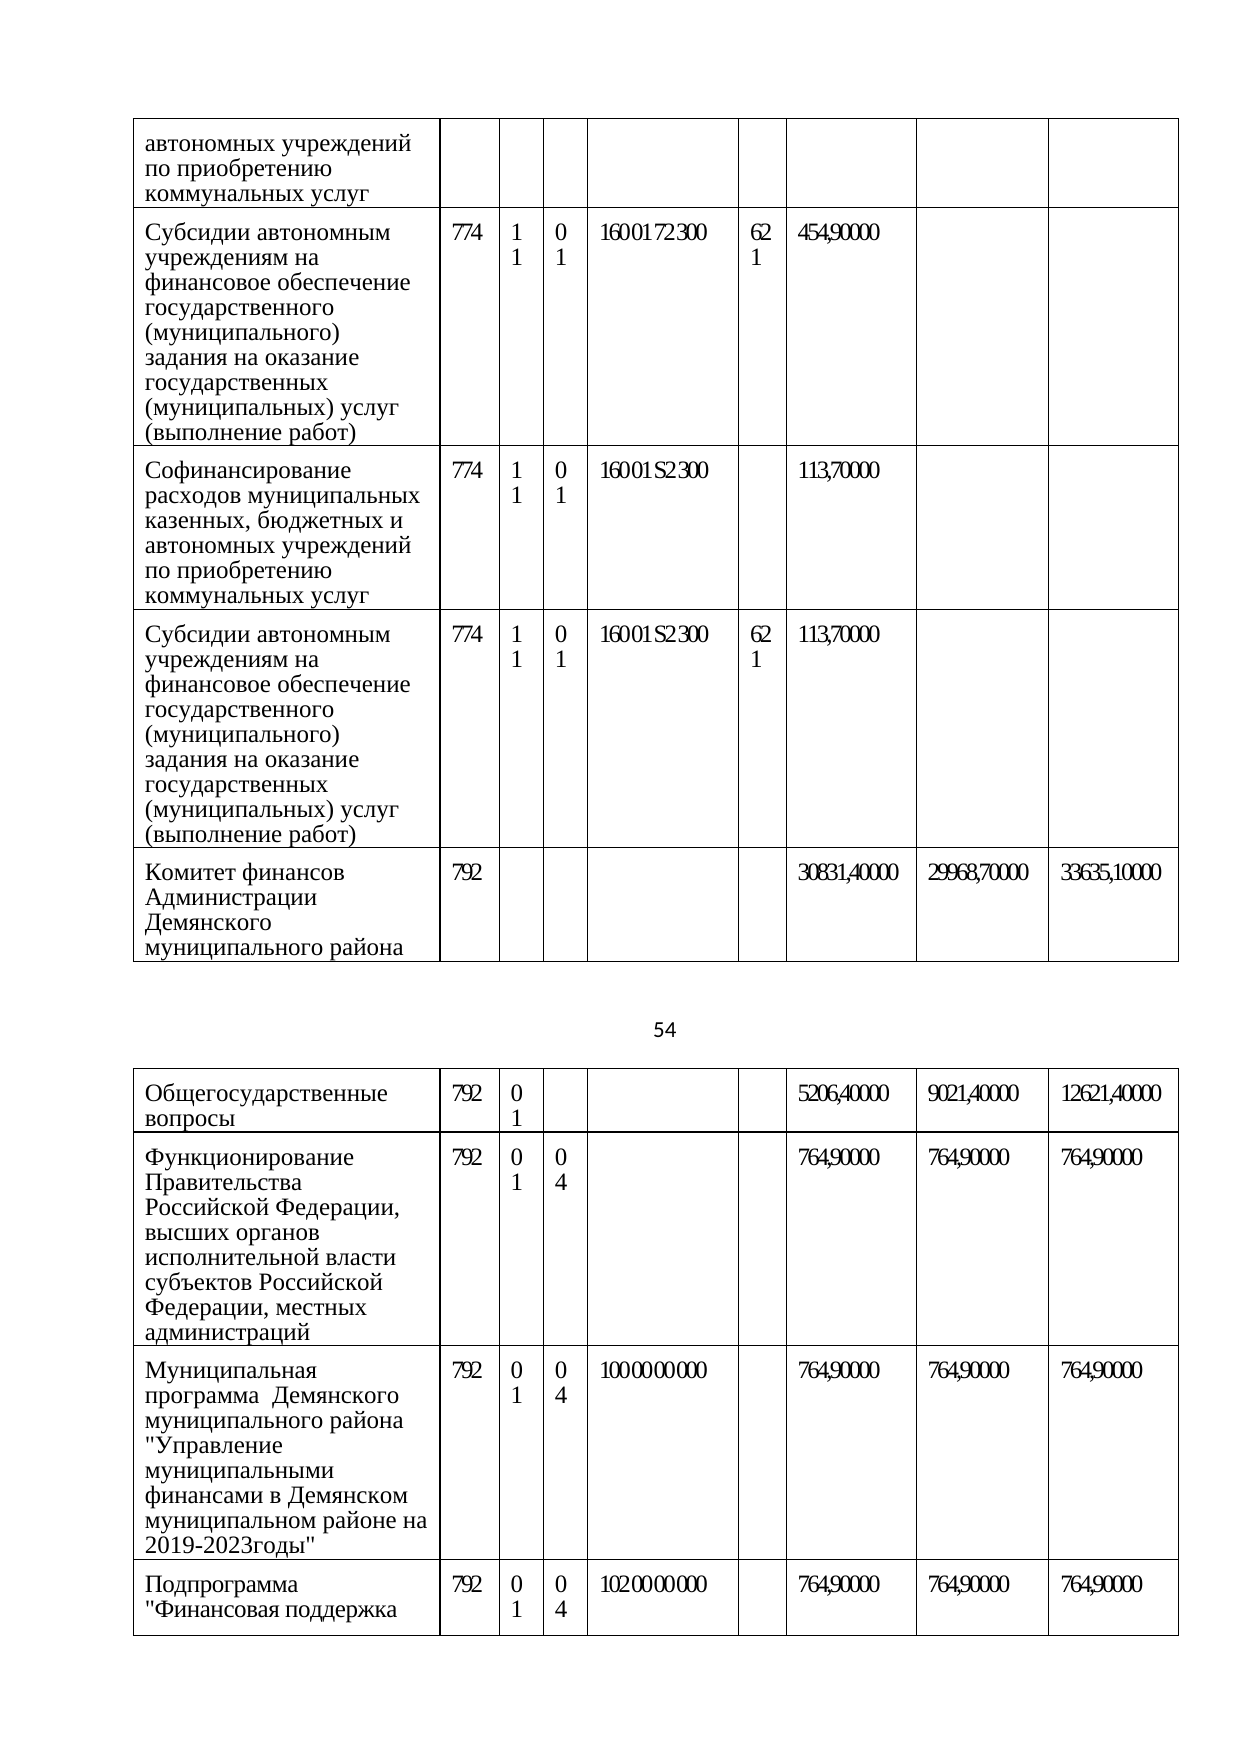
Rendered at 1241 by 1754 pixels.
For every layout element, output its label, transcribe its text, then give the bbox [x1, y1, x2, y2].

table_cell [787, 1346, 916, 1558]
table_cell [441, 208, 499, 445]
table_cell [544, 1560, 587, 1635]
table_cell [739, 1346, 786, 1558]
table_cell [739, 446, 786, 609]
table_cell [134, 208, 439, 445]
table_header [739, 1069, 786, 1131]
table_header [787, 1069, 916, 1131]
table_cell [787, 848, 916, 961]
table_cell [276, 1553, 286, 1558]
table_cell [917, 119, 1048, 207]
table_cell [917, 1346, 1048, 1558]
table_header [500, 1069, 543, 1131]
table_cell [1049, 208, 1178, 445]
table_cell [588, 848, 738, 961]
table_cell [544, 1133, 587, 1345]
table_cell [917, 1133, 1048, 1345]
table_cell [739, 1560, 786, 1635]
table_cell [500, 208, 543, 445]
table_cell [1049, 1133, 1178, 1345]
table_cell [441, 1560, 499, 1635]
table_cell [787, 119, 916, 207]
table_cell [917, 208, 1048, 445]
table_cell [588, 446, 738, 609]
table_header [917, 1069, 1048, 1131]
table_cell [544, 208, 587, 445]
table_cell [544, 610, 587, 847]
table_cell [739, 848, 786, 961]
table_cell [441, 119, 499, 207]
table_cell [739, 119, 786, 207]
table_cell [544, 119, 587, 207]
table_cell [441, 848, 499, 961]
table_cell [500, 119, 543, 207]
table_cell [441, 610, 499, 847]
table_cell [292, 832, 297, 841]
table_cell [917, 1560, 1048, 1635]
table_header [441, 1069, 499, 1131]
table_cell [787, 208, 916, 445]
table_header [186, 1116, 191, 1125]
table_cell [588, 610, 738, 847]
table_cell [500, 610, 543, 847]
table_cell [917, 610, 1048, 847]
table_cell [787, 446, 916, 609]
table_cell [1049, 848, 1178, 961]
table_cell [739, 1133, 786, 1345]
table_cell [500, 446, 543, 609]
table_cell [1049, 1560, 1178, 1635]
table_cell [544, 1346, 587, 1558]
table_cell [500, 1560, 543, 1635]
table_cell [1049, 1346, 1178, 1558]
text 54 [177, 1015, 1152, 1043]
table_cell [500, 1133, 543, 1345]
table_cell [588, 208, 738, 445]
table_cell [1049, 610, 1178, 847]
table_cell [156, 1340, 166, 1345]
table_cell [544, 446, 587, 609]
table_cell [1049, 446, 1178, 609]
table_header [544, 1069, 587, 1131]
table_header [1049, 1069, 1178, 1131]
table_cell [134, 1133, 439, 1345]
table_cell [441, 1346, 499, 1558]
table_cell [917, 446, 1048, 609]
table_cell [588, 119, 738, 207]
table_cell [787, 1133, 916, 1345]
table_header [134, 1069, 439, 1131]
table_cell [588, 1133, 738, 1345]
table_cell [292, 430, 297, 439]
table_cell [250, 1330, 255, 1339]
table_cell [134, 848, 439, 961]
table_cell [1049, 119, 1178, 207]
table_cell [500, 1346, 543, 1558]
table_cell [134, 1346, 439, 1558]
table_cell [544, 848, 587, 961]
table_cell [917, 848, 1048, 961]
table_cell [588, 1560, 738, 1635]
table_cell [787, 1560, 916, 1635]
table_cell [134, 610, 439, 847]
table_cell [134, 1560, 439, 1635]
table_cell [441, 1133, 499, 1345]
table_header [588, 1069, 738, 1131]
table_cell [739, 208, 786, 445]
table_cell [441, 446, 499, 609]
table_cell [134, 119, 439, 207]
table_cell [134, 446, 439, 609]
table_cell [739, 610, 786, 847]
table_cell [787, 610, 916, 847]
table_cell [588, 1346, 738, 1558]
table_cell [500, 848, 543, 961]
